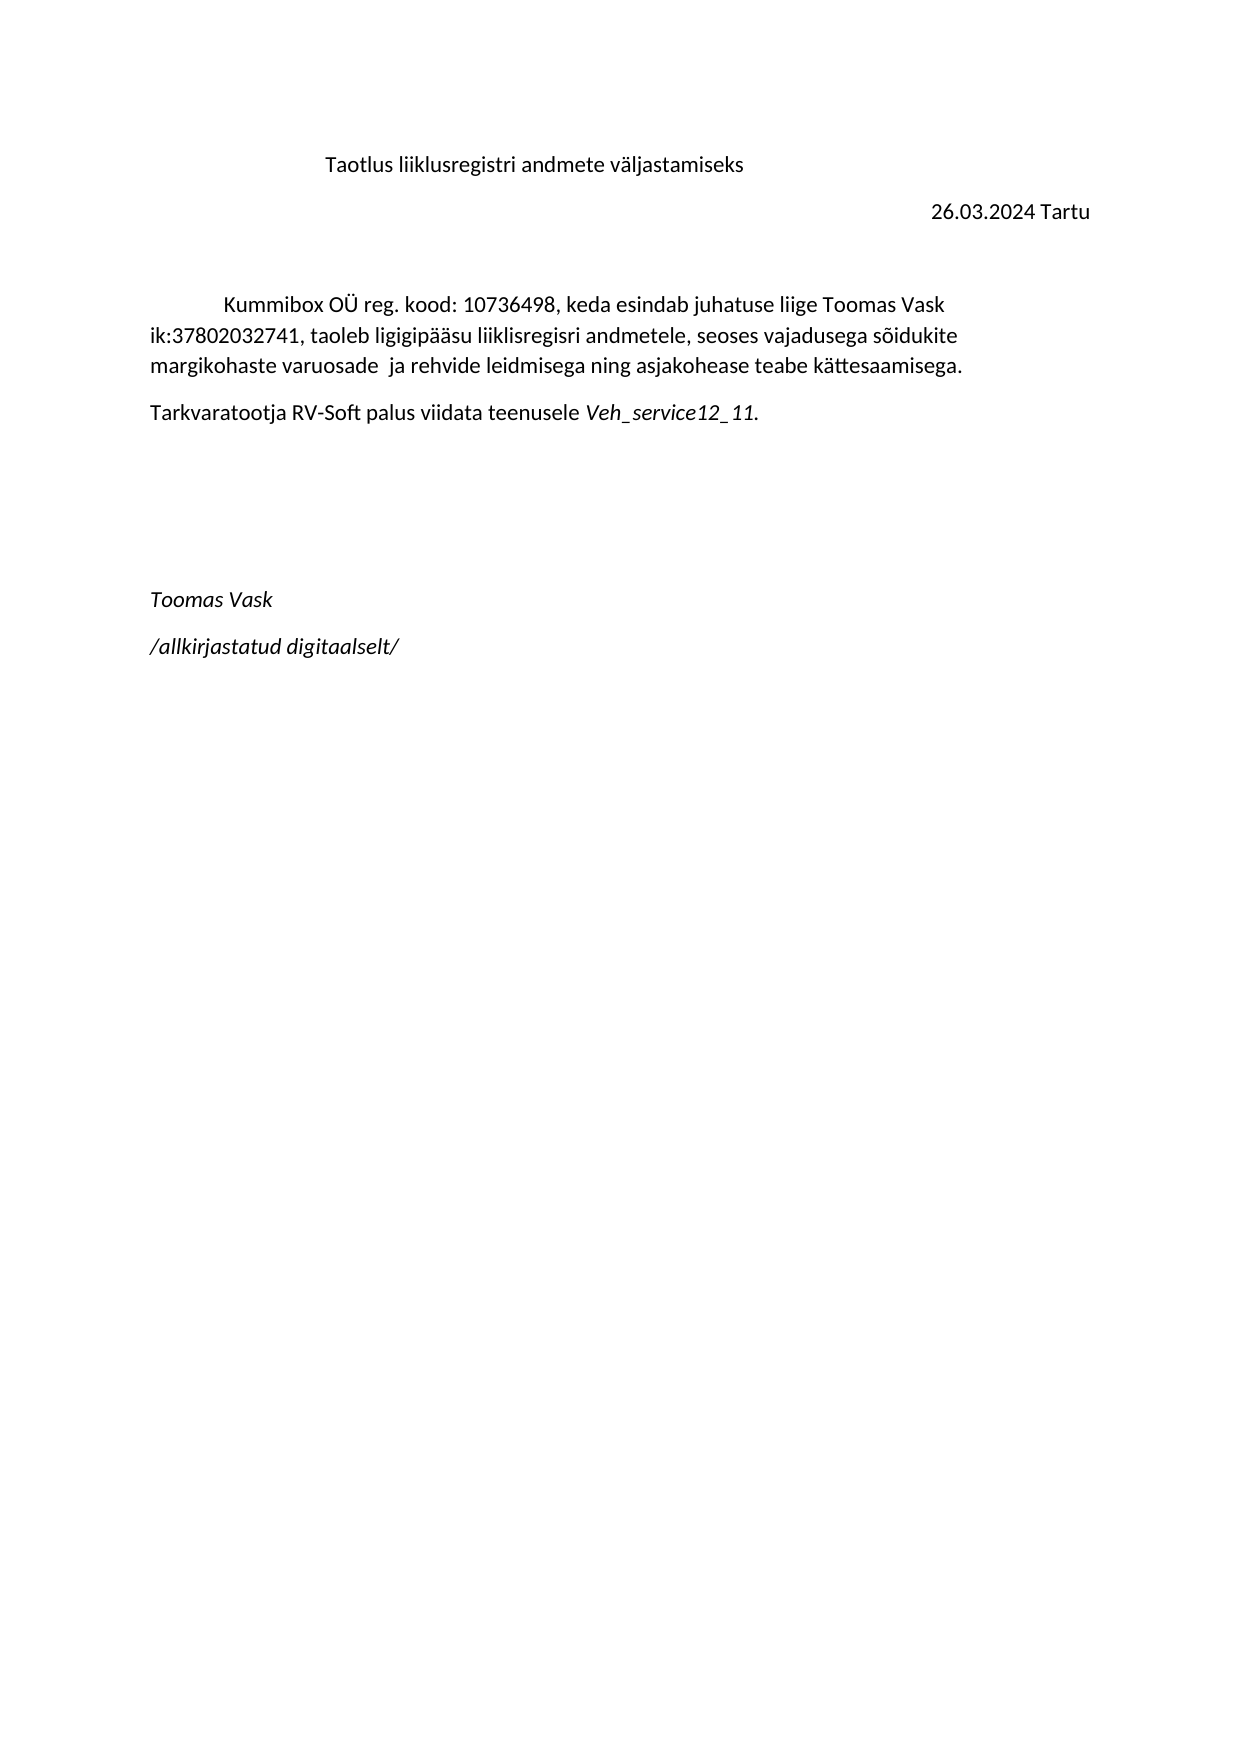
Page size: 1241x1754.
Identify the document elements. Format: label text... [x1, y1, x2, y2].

text 26.03.2024 Tartu [150, 197, 1090, 225]
text Toomas Vask [150, 585, 1090, 613]
text /allkirjastatud digitaalselt/ [150, 632, 1090, 660]
text Tarkvaratootja RV-Soft palus viidata teenusele Veh_service12_11. [150, 398, 1090, 426]
text Kummibox OÜ reg. kood: 10736498, keda esindab juhatuse liige Toomas Vask ik:37802032741, taoleb ligigipääsu liiklisregisri andmetele, seoses vajadusega sõidukite margikohaste varuosade ja rehvide leidmisega ning asjakohease teabe kättesaamisega. [150, 291, 1090, 379]
text Taotlus liiklusregistri andmete väljastamiseks [150, 150, 1090, 178]
